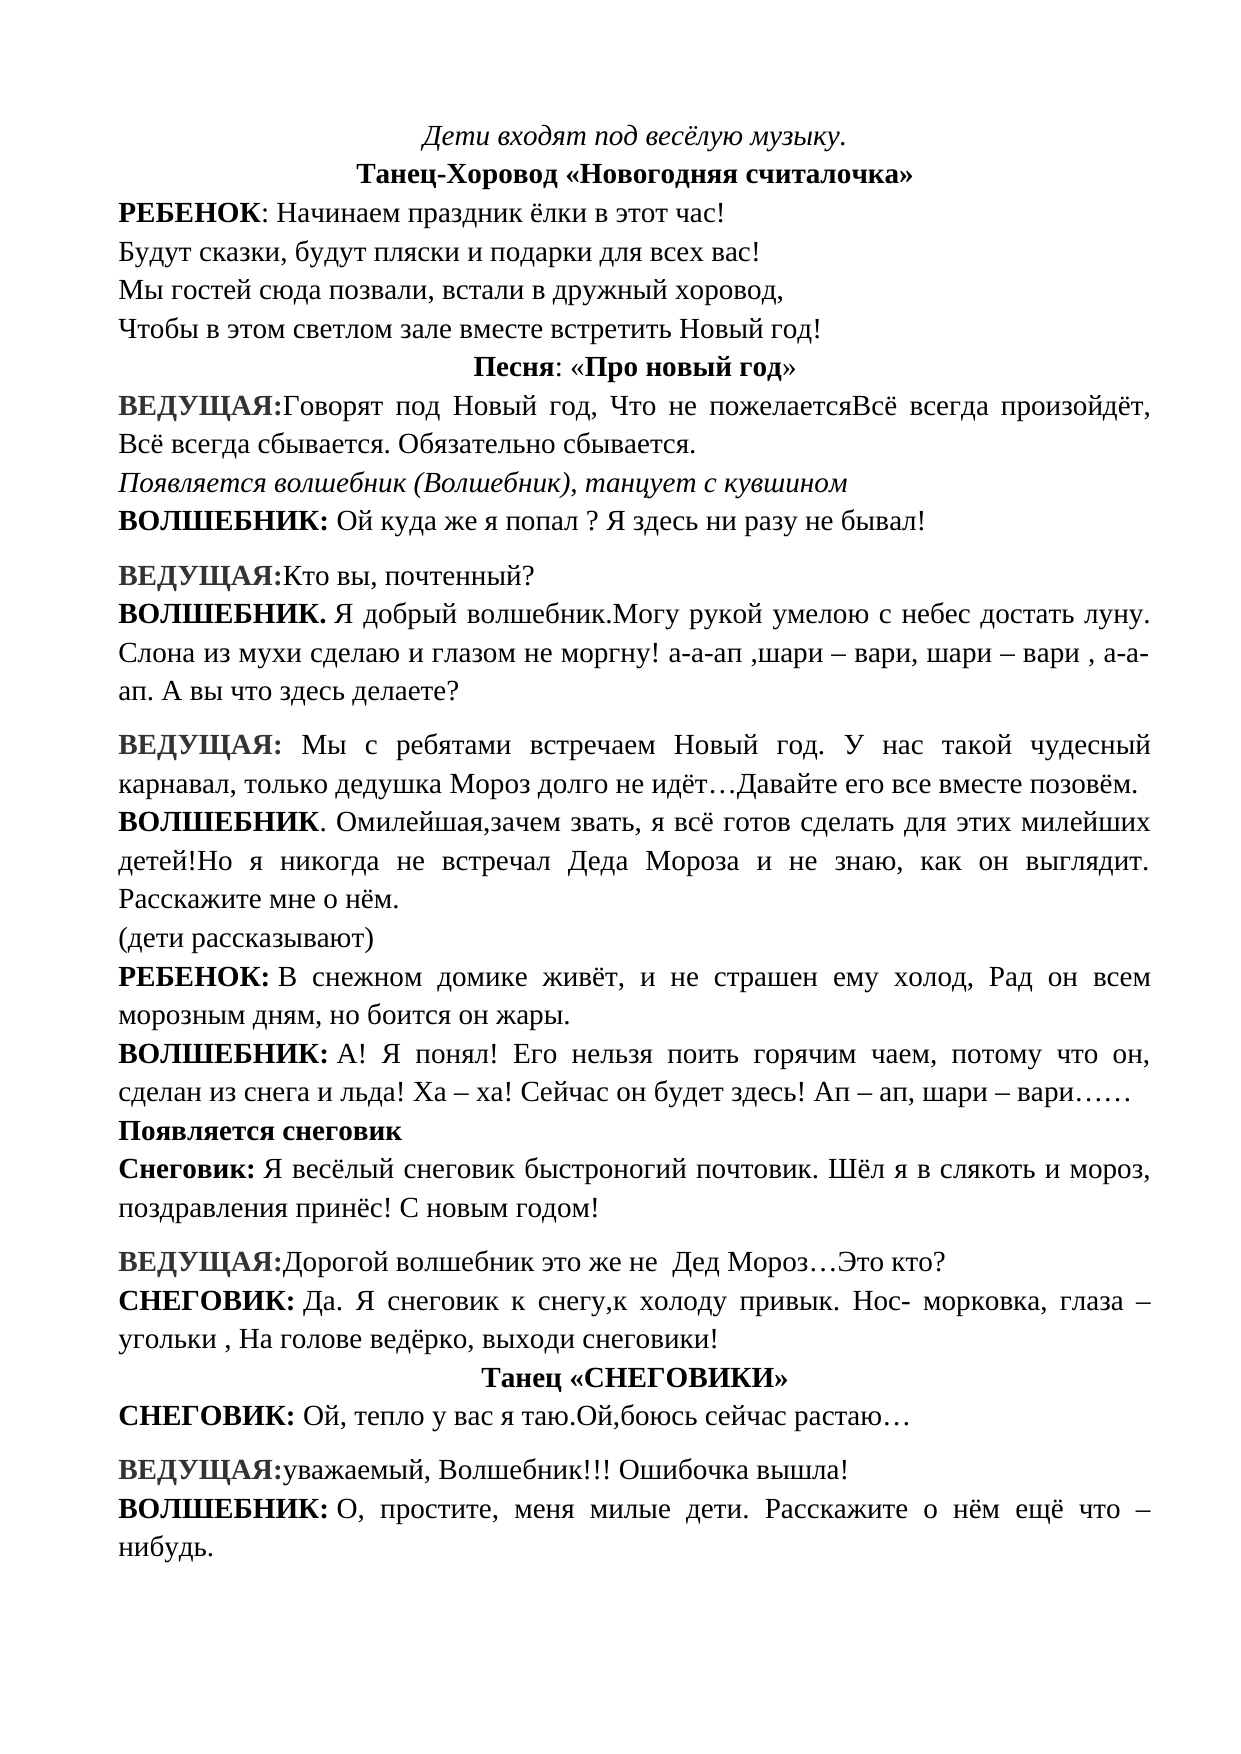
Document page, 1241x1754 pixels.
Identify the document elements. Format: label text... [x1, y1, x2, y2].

text Чтобы в этом светлом зале вместе встретить Новый год! [118, 311, 1152, 344]
text Появляется волшебник (Волшебник), танцует с кувшином [118, 465, 1152, 498]
text ВЕДУЩАЯ:Кто вы, почтенный? [118, 558, 1152, 591]
text ВЕДУЩАЯ:Говорят под Новый год, Что не пожелаетсяВсё всегда произойдёт, Всё всегда сбывается. Обязательно сбывается. [118, 388, 1152, 460]
text Танец-Хоровод «Новогодняя считалочка» [118, 157, 1152, 190]
text Будут сказки, будут пляски и подарки для всех вас! [118, 234, 1152, 267]
text ВЕДУЩАЯ:уважаемый, Волшебник!!! Ошибочка вышла! [118, 1452, 1152, 1486]
text ВЕДУЩАЯ:Дорогой волшебник это же не Дед Мороз…Это кто? [118, 1244, 1152, 1278]
text ВОЛШЕБНИК. Я добрый волшебник.Могу рукой умелою с небес достать луну. Слона из мухи сделаю и глазом не моргну! а-а-ап ,шари – вари, шари – вари , а-а-ап. А вы что здесь делаете? [118, 596, 1152, 707]
text ВЕДУЩАЯ: Мы с ребятами встречаем Новый год. У нас такой чудесный карнавал, только дедушка Мороз долго не идёт…Давайте его все вместе позовём. [118, 727, 1152, 799]
text ВОЛШЕБНИК. Омилейшая,зачем звать, я всё готов сделать для этих милейших детей!Но я никогда не встречал Деда Мороза и не знаю, как он выглядит. Расскажите мне о нём. [118, 804, 1152, 915]
text СНЕГОВИК: Да. Я снеговик к снегу,к холоду привык. Нос- морковка, глаза –угольки , На голове ведёрко, выходи снеговики! [118, 1283, 1152, 1355]
text СНЕГОВИК: Ой, тепло у вас я таю.Ой,боюсь сейчас растаю… [118, 1398, 1152, 1432]
text Появляется снеговик [118, 1113, 1152, 1146]
text Песня: «Про новый год» [118, 349, 1152, 383]
text (дети рассказывают) [118, 920, 1152, 954]
text ВОЛШЕБНИК: Ой куда же я попал ? Я здесь ни разу не бывал! [118, 503, 1152, 537]
text Танец «СНЕГОВИКИ» [118, 1360, 1152, 1393]
text Мы гостей сюда позвали, встали в дружный хоровод, [118, 272, 1152, 306]
text Снеговик: Я весёлый снеговик быстроногий почтовик. Шёл я в слякоть и мороз, поздравления принёс! С новым годом! [118, 1151, 1152, 1223]
text ВОЛШЕБНИК: О, простите, меня милые дети. Расскажите о нём ещё что – нибудь. [118, 1491, 1152, 1563]
text РЕБЕНОК: Начинаем праздник ёлки в этот час! [118, 195, 1152, 229]
text ВОЛШЕБНИК: А! Я понял! Его нельзя поить горячим чаем, потому что он, сделан из снега и льда! Ха – ха! Сейчас он будет здесь! Ап – ап, шари – вари…… [118, 1036, 1152, 1108]
text Дети входят под весёлую музыку. [118, 118, 1152, 152]
text РЕБЕНОК: В снежном домике живёт, и не страшен ему холод, Рад он всем морозным дням, но боится он жары. [118, 959, 1152, 1031]
